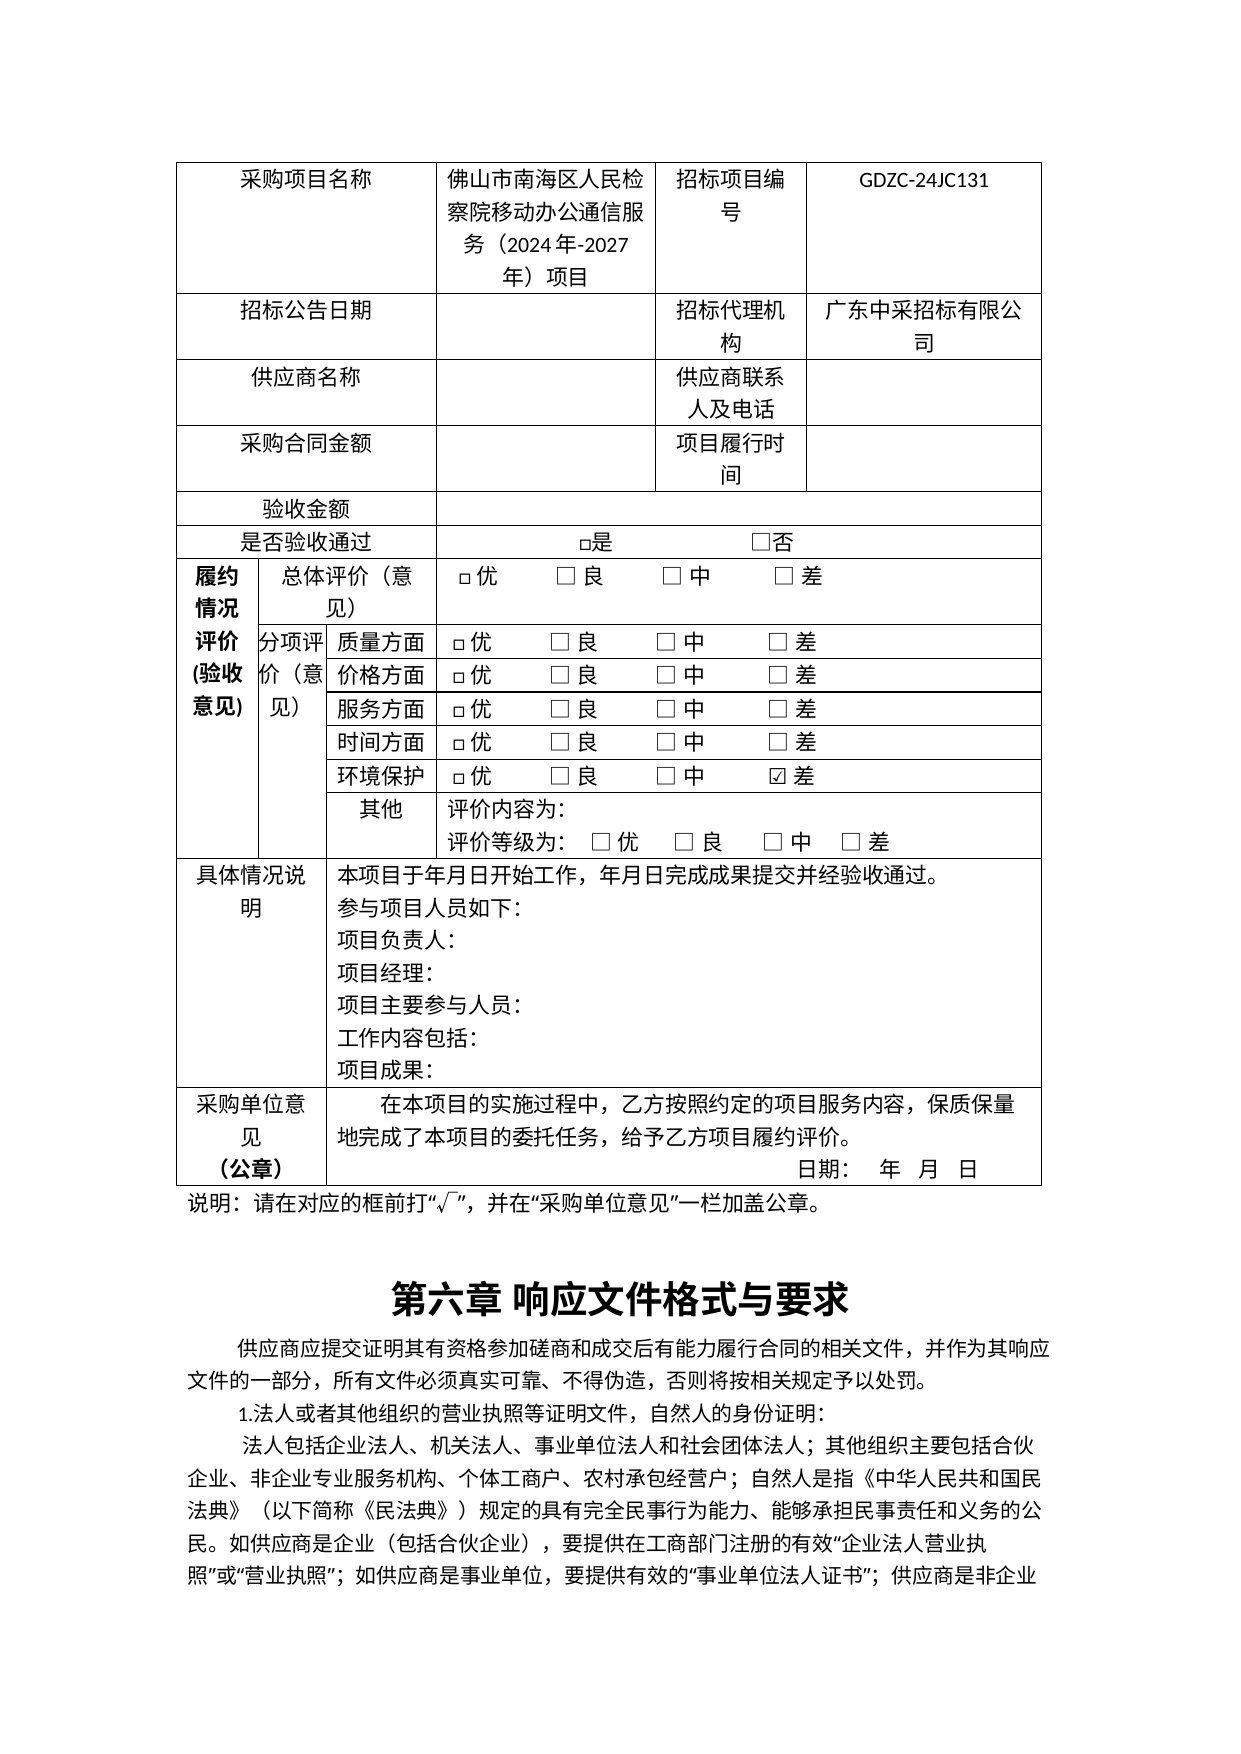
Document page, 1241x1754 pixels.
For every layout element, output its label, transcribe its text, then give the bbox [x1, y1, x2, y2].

text 第六章 响应文件格式与要求 [187, 1267, 1053, 1332]
table_cell [437, 294, 655, 359]
table_header 佛山市南海区人民检察院移动办公通信服务（2024年-2027年）项目 [437, 163, 655, 293]
table_header 招标项目编号 [656, 163, 806, 293]
table_cell □ 优 □ 良 □ 中 □ 差 [437, 693, 1041, 725]
table_cell [807, 426, 1041, 491]
table_cell 广东中采招标有限公司 [807, 294, 1041, 359]
table_cell □ 优 □ 良 □ 中 □ 差 [437, 559, 1041, 624]
table_cell [437, 492, 1041, 525]
table_cell 验收金额 [177, 492, 436, 525]
table_cell 招标公告日期 [177, 294, 436, 359]
table_cell 时间方面 [327, 726, 436, 758]
table_cell [437, 360, 655, 425]
table_cell 是否验收通过 [177, 526, 436, 558]
table_cell 具体情况说明 [177, 859, 326, 1087]
table_header 采购项目名称 [177, 163, 436, 293]
table_cell 环境保护 [327, 760, 436, 792]
table_cell 项目履行时间 [656, 426, 806, 491]
table_cell 供应商名称 [177, 360, 436, 425]
table_cell □是 □否 [437, 526, 1041, 558]
table_cell □ 优 □ 良 □ 中 □ 差 [437, 659, 1041, 691]
text 1.法人或者其他组织的营业执照等证明文件，自然人的身份证明： [187, 1397, 1053, 1429]
table_cell 服务方面 [327, 693, 436, 725]
table_cell 本项目于年月日开始工作，年月日完成成果提交并经验收通过。 参与项目人员如下： 项目负责人： 项目经理： 项目主要参与人员： 工作内容包括： 项目成果： [327, 859, 1041, 1087]
table_cell 招标代理机构 [656, 294, 806, 359]
text 说明：请在对应的框前打“√”，并在“采购单位意见”一栏加盖公章。 [187, 1186, 1053, 1219]
table_cell 分项评价（意见） [259, 625, 326, 858]
table_cell 其他 [327, 793, 436, 858]
table_cell 采购单位意见 （公章） [177, 1088, 326, 1185]
text 供应商应提交证明其有资格参加磋商和成交后有能力履行合同的相关文件，并作为其响应文件的一部分，所有文件必须真实可靠、不得伪造，否则将按相关规定予以处罚。 [187, 1332, 1053, 1397]
table_cell [437, 426, 655, 491]
table_cell □ 优 □ 良 □ 中 ☑ 差 [437, 760, 1041, 792]
table_cell [807, 360, 1041, 425]
table_cell 质量方面 [327, 625, 436, 658]
table_cell □ 优 □ 良 □ 中 □ 差 [437, 625, 1041, 658]
table_cell 评价内容为： 评价等级为： □ 优 □ 良 □ 中 □ 差 [437, 793, 1041, 858]
table_cell 采购合同金额 [177, 426, 436, 491]
table_cell 价格方面 [327, 659, 436, 691]
table_cell 履约情况评价(验收意见) [177, 559, 258, 858]
table_cell 总体评价（意见） [259, 559, 436, 624]
table_cell 供应商联系人及电话 [656, 360, 806, 425]
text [187, 1429, 1053, 1592]
table_cell 在本项目的实施过程中，乙方按照约定的项目服务内容，保质保量地完成了本项目的委托任务，给予乙方项目履约评价。 日期： 年 月 日 [327, 1088, 1041, 1185]
table_header GDZC-24JC131 [807, 163, 1041, 293]
table_cell □ 优 □ 良 □ 中 □ 差 [437, 726, 1041, 758]
